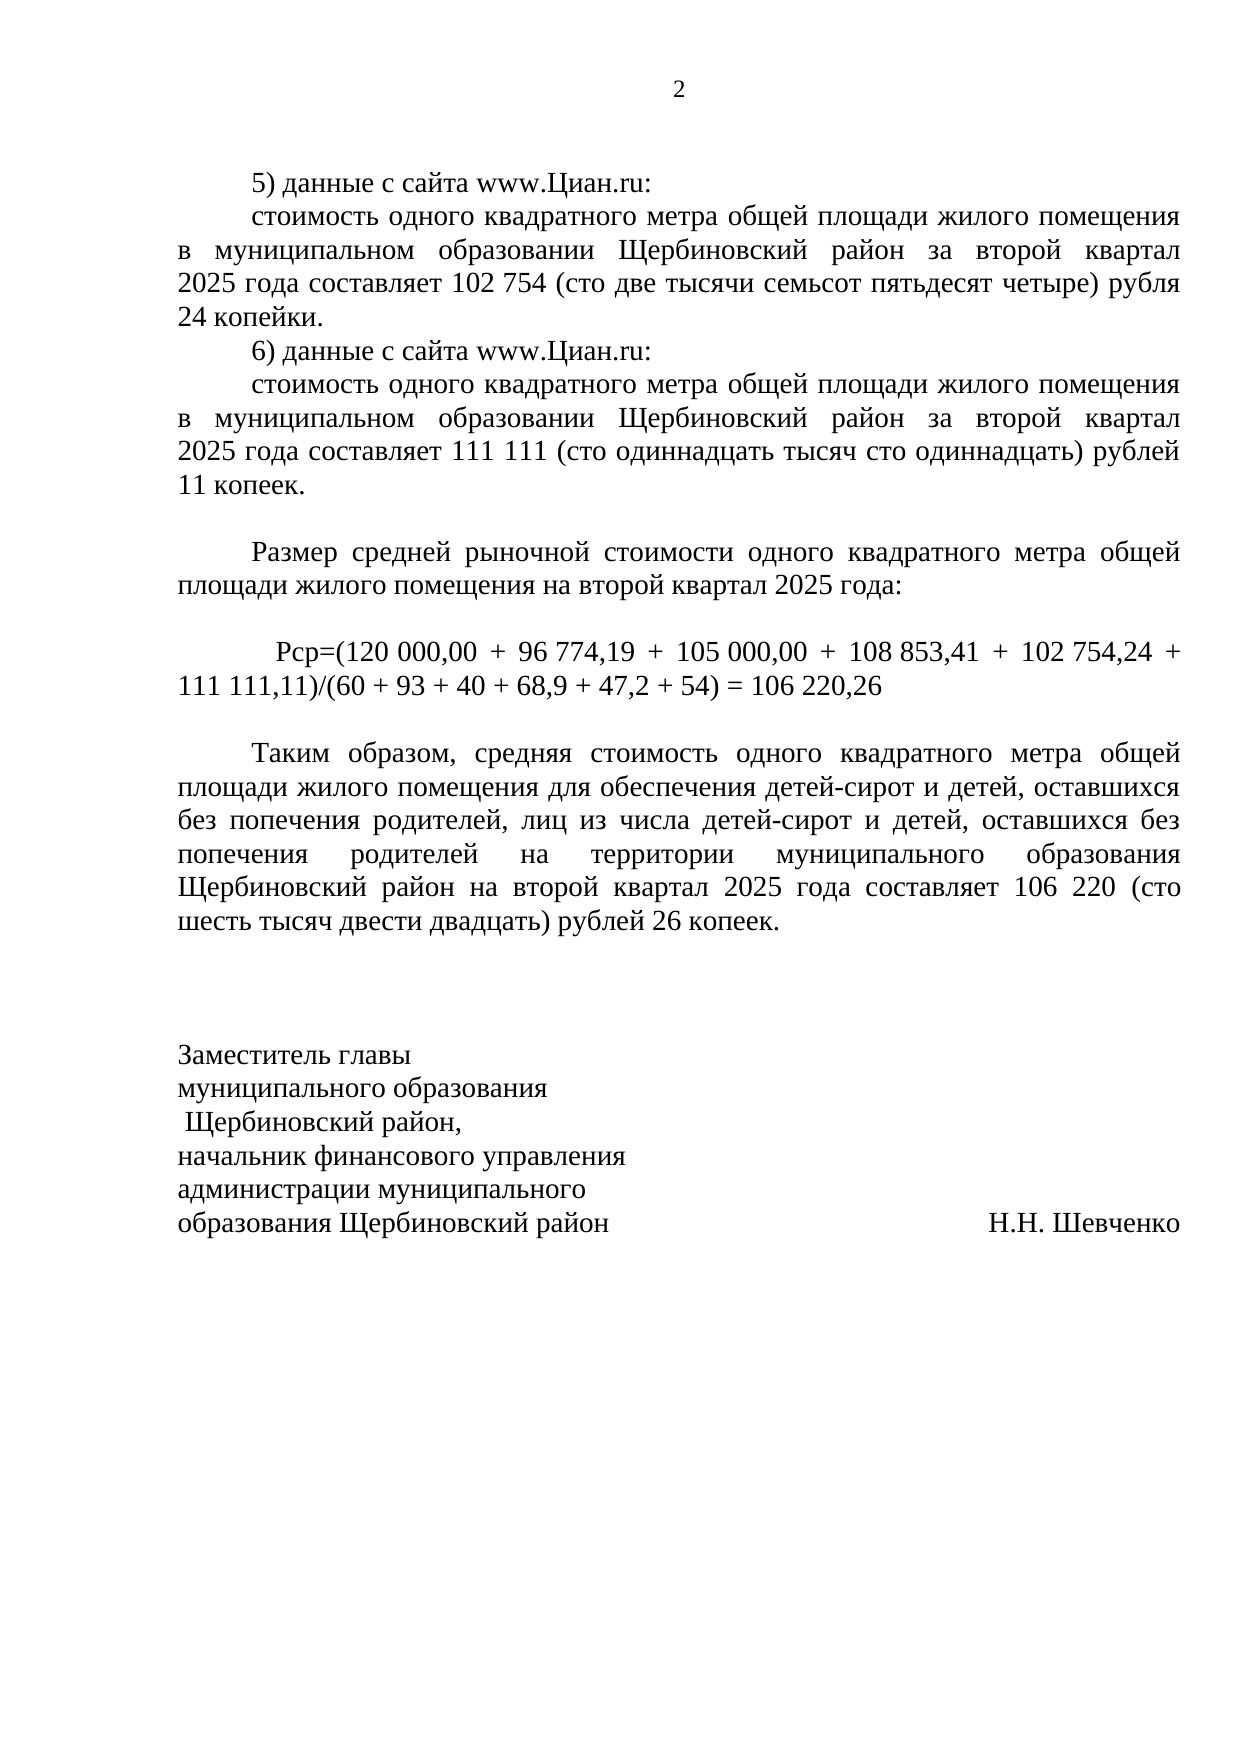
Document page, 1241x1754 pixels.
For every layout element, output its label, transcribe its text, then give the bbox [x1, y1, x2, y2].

text 5) данные с сайта www.Циан.ru: [177, 165, 1181, 198]
text Заместитель главы [177, 1037, 1181, 1071]
text 6) данные с сайта www.Циан.ru: [177, 333, 1181, 366]
text Таким образом, средняя стоимость одного квадратного метра общей площади жилого помещения для обеспечения детей-сирот и детей, оставшихся без попечения родителей, лиц из числа детей-сирот и детей, оставшихся без попечения родителей на территории муниципального образования Щербиновский район на второй квартал 2025 года составляет 106 220 (сто шесть тысяч двести двадцать) рублей 26 копеек. [177, 735, 1181, 936]
text начальник финансового управления [177, 1138, 1181, 1171]
text Размер средней рыночной стоимости одного квадратного метра общей площади жилого помещения на второй квартал 2025 года: [177, 534, 1181, 601]
text Щербиновский район, [177, 1104, 1181, 1138]
text Рср=(120 000,00 + 96 774,19 + 105 000,00 + 108 853,41 + 102 754,24 + 111 111,11)/(60 + 93 + 40 + 68,9 + 47,2 + 54) = 106 220,26 [177, 634, 1181, 702]
text муниципального образования [177, 1071, 1181, 1104]
text образования Щербиновский район Н.Н. Шевченко [177, 1205, 1181, 1238]
text администрации муниципального [177, 1171, 1181, 1205]
text стоимость одного квадратного метра общей площади жилого помещения в муниципальном образовании Щербиновский район за второй квартал 2025 года составляет 102 754 (сто две тысячи семьсот пятьдесят четыре) рубля 24 копейки. [177, 198, 1181, 333]
text стоимость одного квадратного метра общей площади жилого помещения в муниципальном образовании Щербиновский район за второй квартал 2025 года составляет 111 111 (сто одиннадцать тысяч сто одиннадцать) рублей 11 копеек. [177, 366, 1181, 500]
